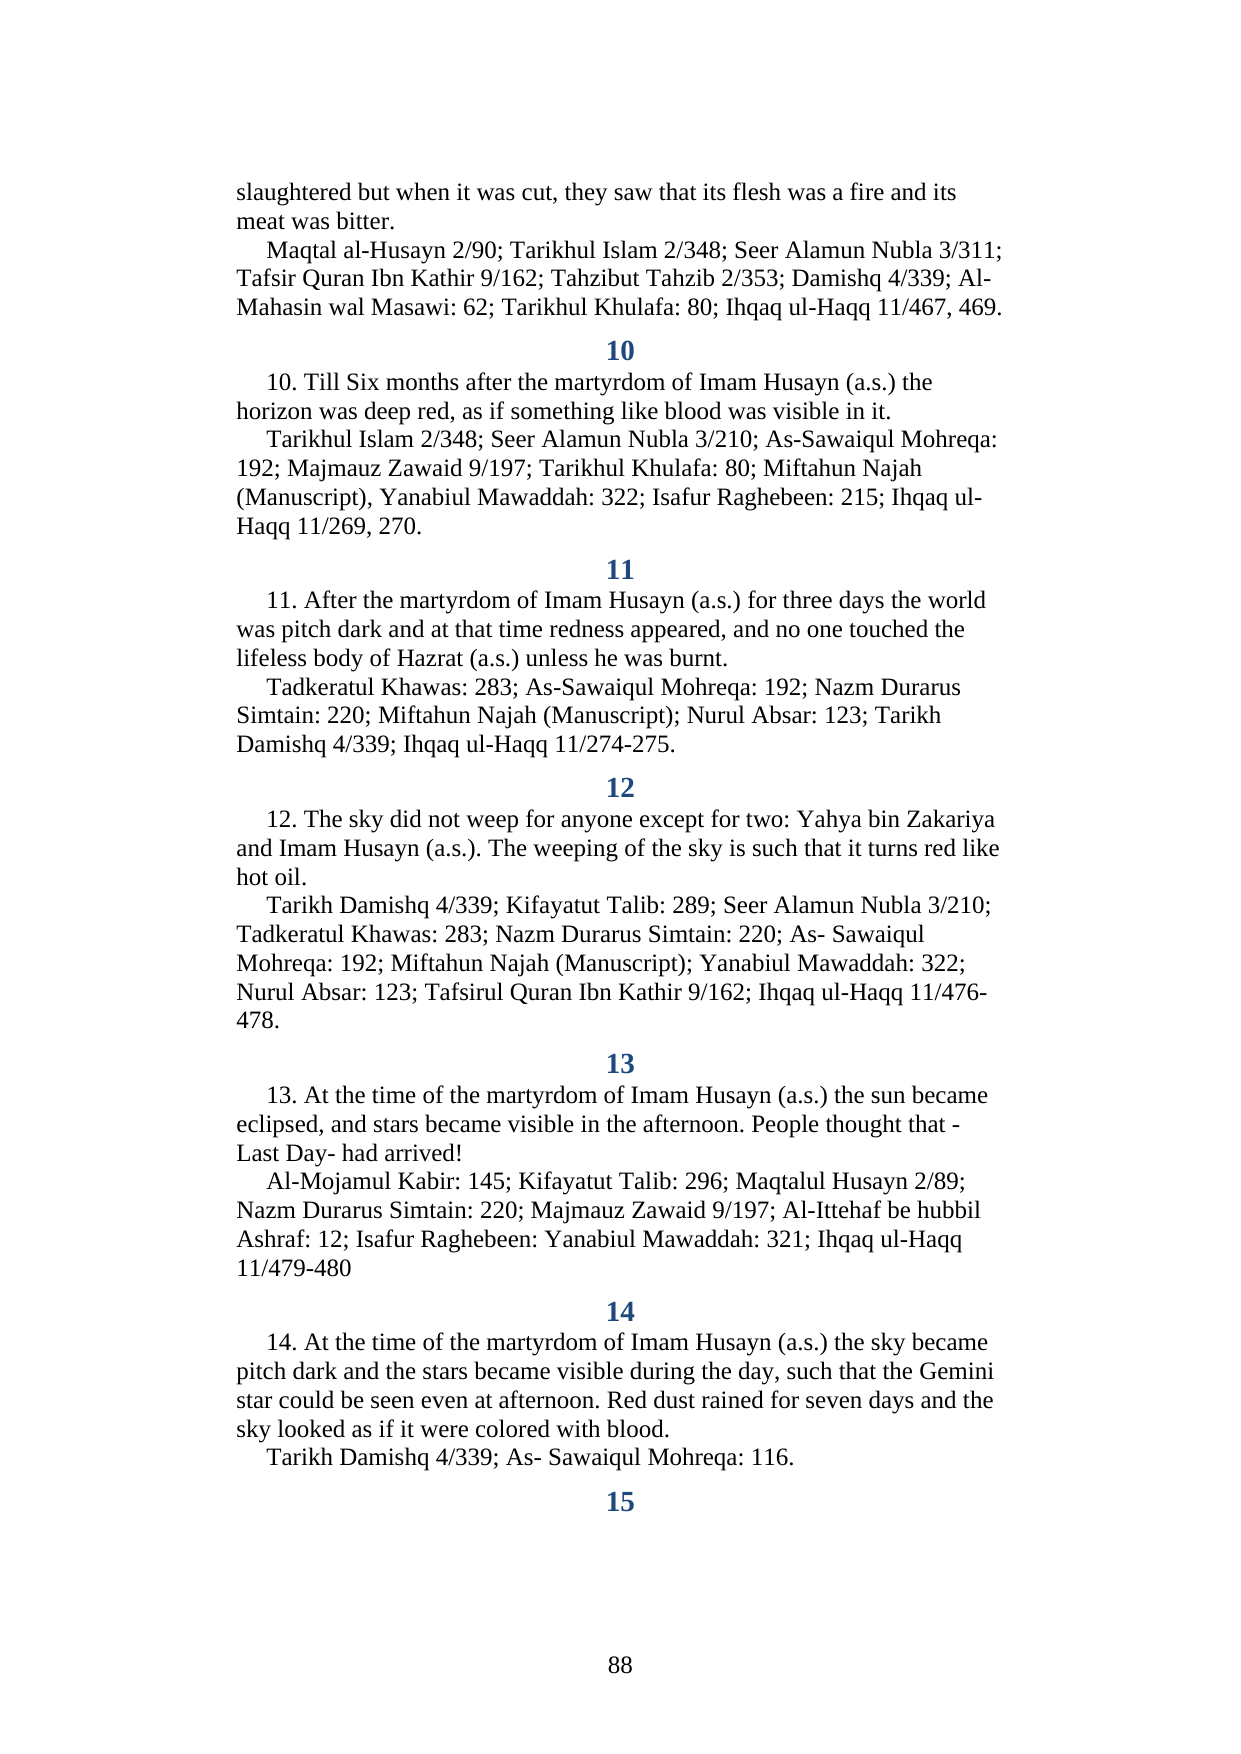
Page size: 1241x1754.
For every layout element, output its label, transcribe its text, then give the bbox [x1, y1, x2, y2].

text Tarikh Damishq 4/339; As- Sawaiqul Mohreqa: 116. [236, 1442, 1004, 1471]
subtitle 14 [236, 1294, 1004, 1327]
subtitle 11 [236, 552, 1004, 586]
subtitle 12 [236, 771, 1004, 804]
text Tarikh Damishq 4/339; Kifayatut Talib: 289; Seer Alamun Nubla 3/210; Tadkeratul Khawas: 283; Nazm Durarus Simtain: 220; As- Sawaiqul Mohreqa: 192; Miftahun Najah (Manuscript); Yanabiul Mawaddah: 322; Nurul Absar: 123; Tafsirul Quran Ibn Kathir 9/162; Ihqaq ul-Haqq 11/476-478. [236, 890, 1004, 1034]
text 13. At the time of the martyrdom of Imam Husayn (a.s.) the sun became eclipsed, and stars became visible in the afternoon. People thought that - Last Day- had arrived! [236, 1080, 1004, 1166]
subtitle 13 [236, 1047, 1004, 1080]
subtitle 15 [236, 1484, 1004, 1517]
text Al-Mojamul Kabir: 145; Kifayatut Talib: 296; Maqtalul Husayn 2/89; Nazm Durarus Simtain: 220; Majmauz Zawaid 9/197; Al-Ittehaf be hubbil Ashraf: 12; Isafur Raghebeen: Yanabiul Mawaddah: 321; Ihqaq ul-Haqq 11/479-480 [236, 1166, 1004, 1281]
text 10. Till Six months after the martyrdom of Imam Husayn (a.s.) the horizon was deep red, as if something like blood was visible in it. [236, 367, 1004, 424]
text Tadkeratul Khawas: 283; As-Sawaiqul Mohreqa: 192; Nazm Durarus Simtain: 220; Miftahun Najah (Manuscript); Nurul Absar: 123; Tarikh Damishq 4/339; Ihqaq ul-Haqq 11/274-275. [236, 672, 1004, 758]
text Maqtal al-Husayn 2/90; Tarikhul Islam 2/348; Seer Alamun Nubla 3/311; Tafsir Quran Ibn Kathir 9/162; Tahzibut Tahzib 2/353; Damishq 4/339; Al-Mahasin wal Masawi: 62; Tarikhul Khulafa: 80; Ihqaq ul-Haqq 11/467, 469. [236, 235, 1004, 321]
text Tarikhul Islam 2/348; Seer Alamun Nubla 3/210; As-Sawaiqul Mohreqa: 192; Majmauz Zawaid 9/197; Tarikhul Khulafa: 80; Miftahun Najah (Manuscript), Yanabiul Mawaddah: 322; Isafur Raghebeen: 215; Ihqaq ul-Haqq 11/269, 270. [236, 424, 1004, 539]
subtitle 10 [236, 333, 1004, 367]
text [236, 177, 1004, 235]
text 14. At the time of the martyrdom of Imam Husayn (a.s.) the sky became pitch dark and the stars became visible during the day, such that the Gemini star could be seen even at afternoon. Red dust rained for seven days and the sky looked as if it were colored with blood. [236, 1327, 1004, 1442]
text 11. After the martyrdom of Imam Husayn (a.s.) for three days the world was pitch dark and at that time redness appeared, and no one touched the lifeless body of Hazrat (a.s.) unless he was burnt. [236, 586, 1004, 672]
text 12. The sky did not weep for anyone except for two: Yahya bin Zakariya and Imam Husayn (a.s.). The weeping of the sky is such that it turns red like hot oil. [236, 804, 1004, 890]
